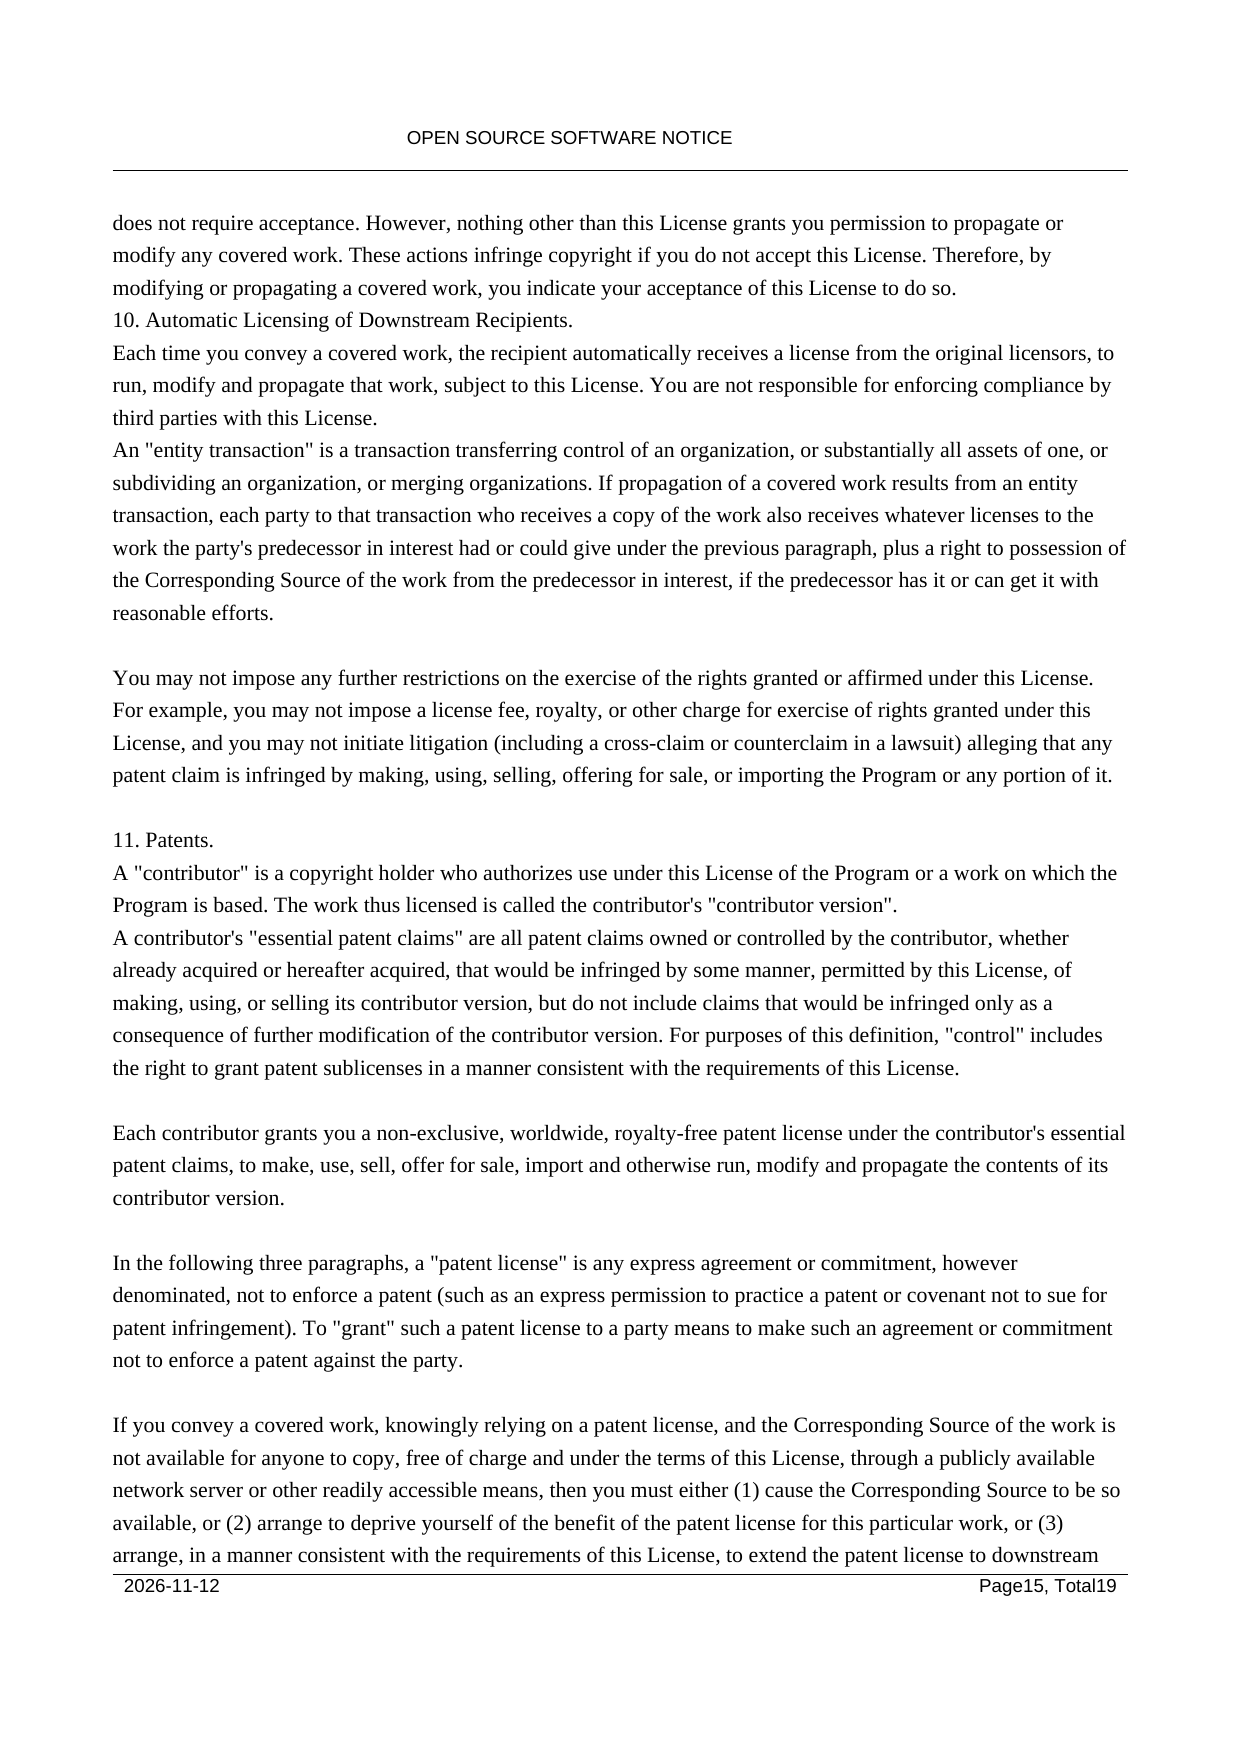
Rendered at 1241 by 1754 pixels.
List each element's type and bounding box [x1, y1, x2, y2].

text [112, 206, 1128, 1571]
